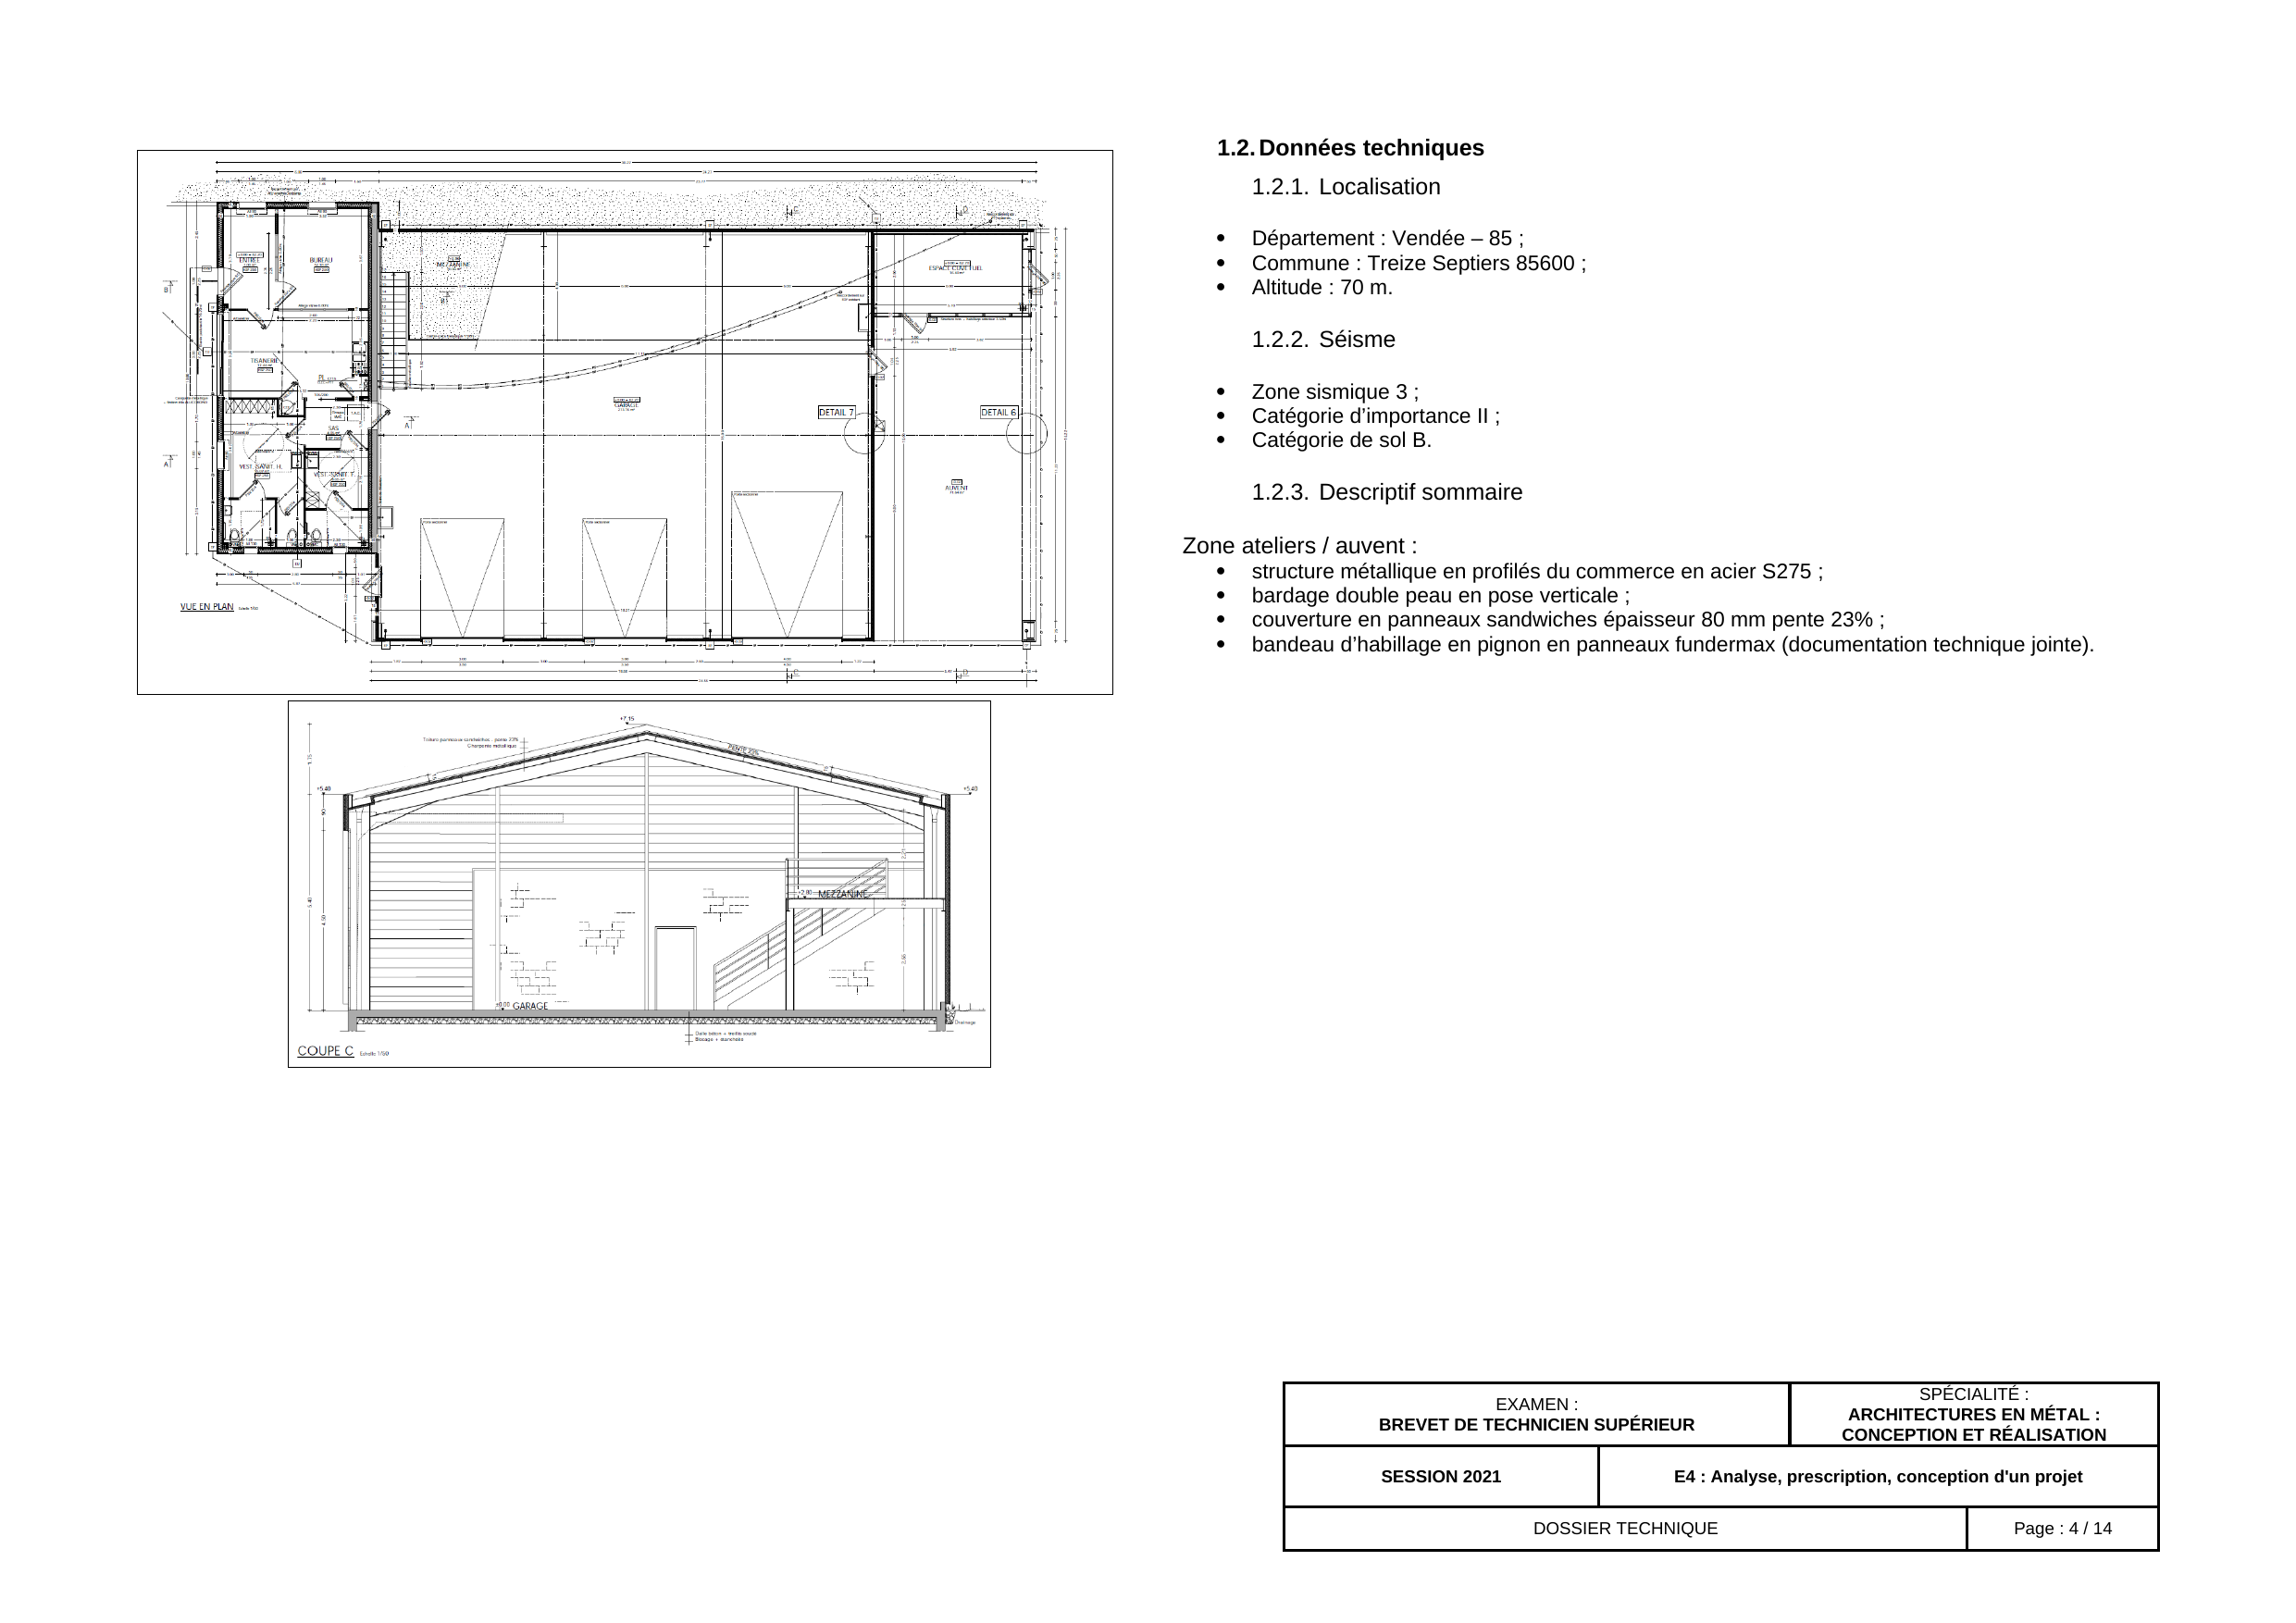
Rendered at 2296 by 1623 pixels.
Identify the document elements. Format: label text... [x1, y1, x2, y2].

picture [289, 701, 990, 1067]
list Département : Vendée – 85 ; [1217, 226, 2159, 251]
list Catégorie de sol B. [1217, 427, 2159, 452]
list Catégorie d’importance II ; [1217, 403, 2159, 427]
text Zone ateliers / auvent : [1183, 532, 2159, 558]
text Données techniques [1217, 134, 2159, 161]
picture [138, 151, 1112, 694]
list couverture en panneaux sandwiches épaisseur 80 mm pente 23% ; [1217, 607, 2159, 632]
list bandeau d’habillage en pignon en panneaux fundermax (documentation technique jointe). [1217, 632, 2159, 656]
text Séisme [1252, 326, 2159, 353]
list Zone sismique 3 ; [1217, 378, 2159, 403]
text Localisation [1252, 173, 2159, 199]
list structure métallique en profilés du commerce en acier S275 ; [1217, 558, 2159, 583]
list Commune : Treize Septiers 85600 ; [1217, 251, 2159, 275]
list bardage double peau en pose verticale ; [1217, 583, 2159, 607]
list Altitude : 70 m. [1217, 275, 2159, 299]
text Descriptif sommaire [1252, 478, 2159, 505]
